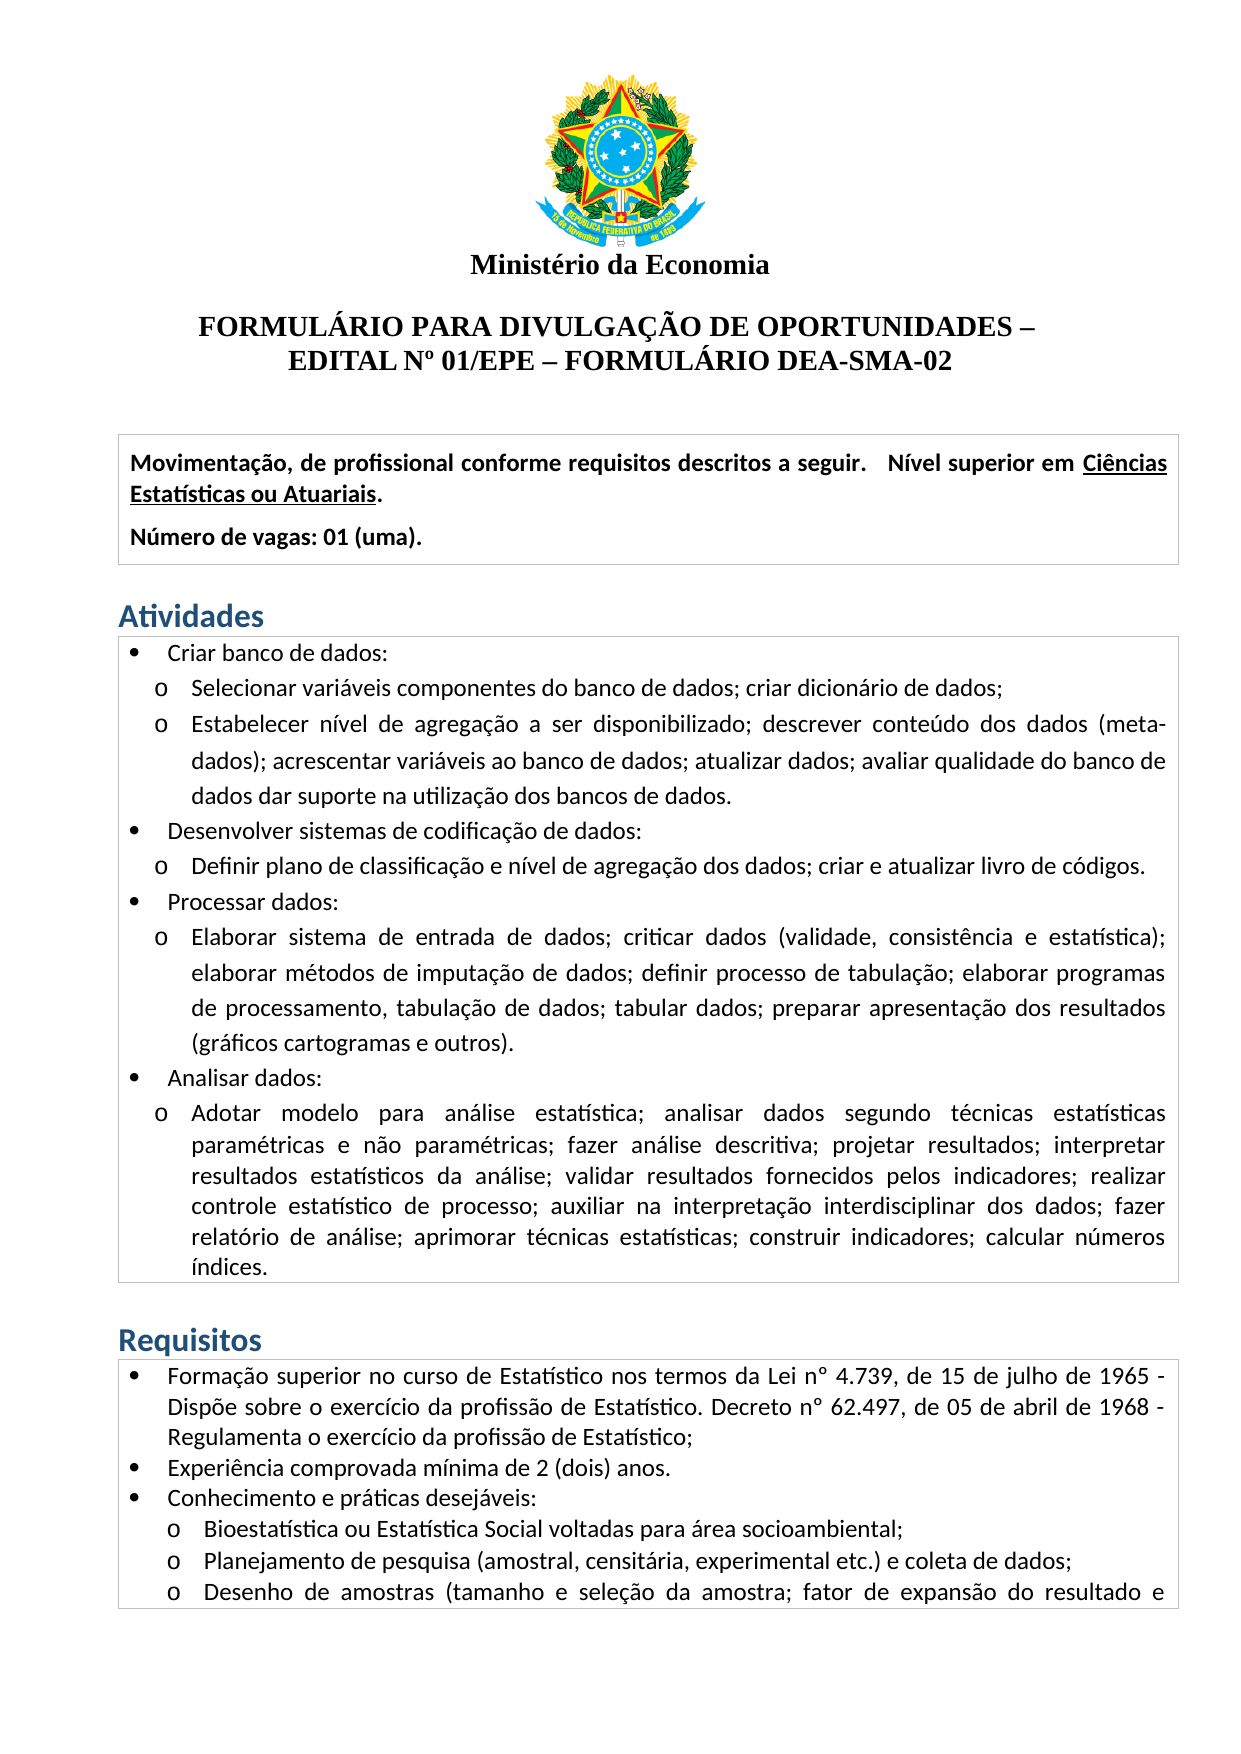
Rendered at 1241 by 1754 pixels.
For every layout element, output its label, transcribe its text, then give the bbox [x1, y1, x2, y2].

picture [663, 226, 675, 235]
picture [569, 227, 598, 242]
picture [559, 221, 566, 227]
table_header Criar banco de dados: Selecionar variáveis componentes do banco de dados; criar dicionário de dados; Estabelecer nível de agregação a ser disponibilizado; descrever conteúdo dos dados (meta-dados); acrescentar variáveis ao banco de dados; atualizar dados; avaliar qualidade do banco de dados dar suporte na utilização dos bancos de dados. Desenvolver sistemas de codificação de dados: Definir plano de classificação e nível de agregação dos dados; criar e atualizar livro de códigos. Processar dados: Elaborar sistema de entrada de dados; criticar dados (validade, consistência e estatística); elaborar métodos de imputação de dados; definir processo de tabulação; elaborar programas de processamento, tabulação de dados; tabular dados; preparar apresentação dos resultados (gráficos cartogramas e outros). Analisar dados: Adotar modelo para análise estatística; analisar dados segundo técnicas estatísticas paramétricas e não paramétricas; fazer análise descritiva; projetar resultados; interpretar resultados estatísticos da análise; validar resultados fornecidos pelos indicadores; realizar controle estatístico de processo; auxiliar na interpretação interdisciplinar dos dados; fazer relatório de análise; aprimorar técnicas estatísticas; construir indicadores; calcular números índices. [119, 637, 1178, 1282]
picture [567, 211, 574, 219]
text Requisitos [118, 1319, 1122, 1359]
picture [603, 227, 636, 247]
text Atividades [118, 595, 1122, 636]
picture [576, 216, 588, 227]
picture [619, 229, 629, 234]
picture [654, 217, 670, 226]
picture [535, 75, 706, 247]
picture [644, 204, 706, 247]
